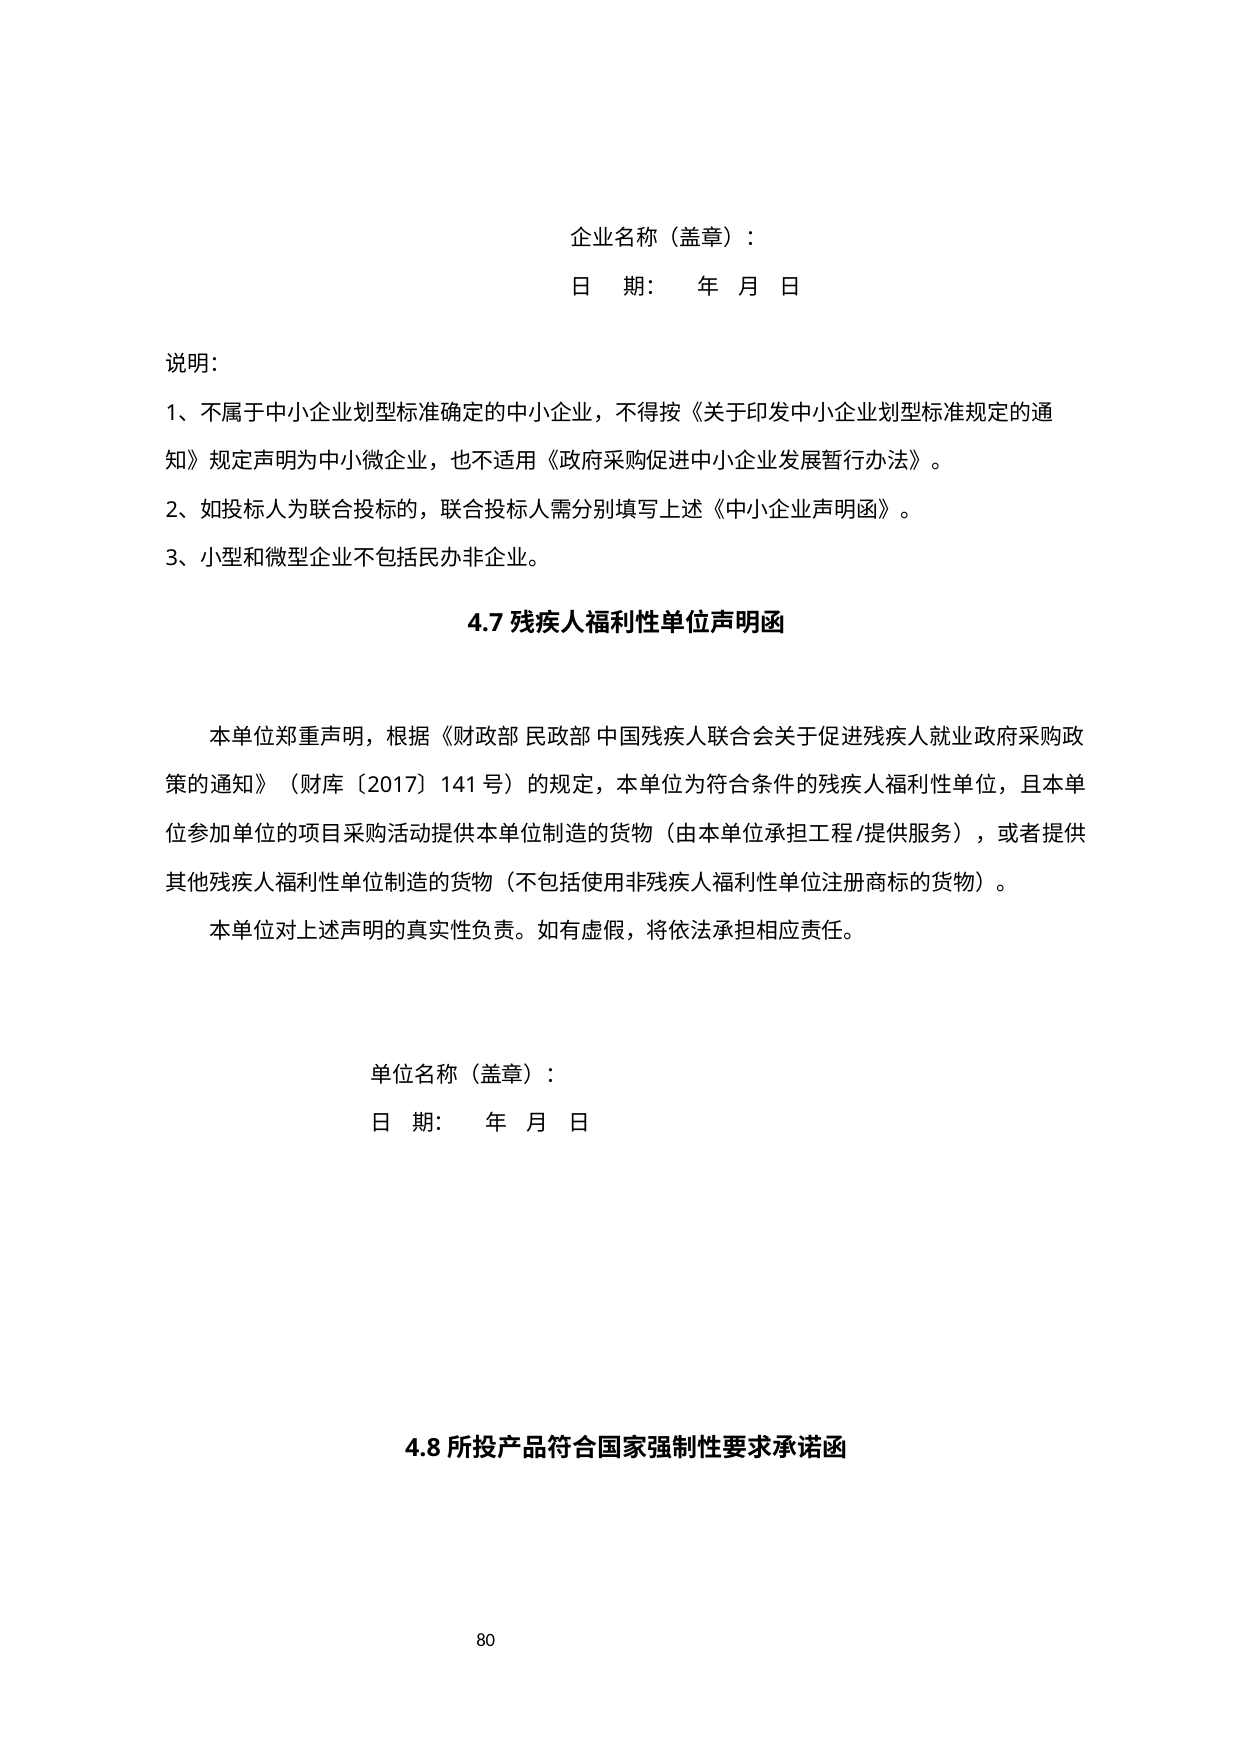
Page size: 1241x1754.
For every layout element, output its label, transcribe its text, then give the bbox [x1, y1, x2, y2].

text 1、不属于中小企业划型标准确定的中小企业，不得按《关于印发中小企业划型标准规定的通知》规定声明为中小微企业，也不适用《政府采购促进中小企业发展暂行办法》。 [165, 394, 1087, 475]
text 企业名称（盖章）： 日 期： 年 月 日 [570, 219, 1087, 301]
text 3、小型和微型企业不包括民办非企业。 [165, 539, 1087, 572]
text 单位名称（盖章）： [165, 1056, 1087, 1089]
text 2、如投标人为联合投标的，联合投标人需分别填写上述《中小企业声明函》。 [165, 491, 1087, 524]
text 本单位郑重声明，根据《财政部 民政部 中国残疾人联合会关于促进残疾人就业政府采购政策的通知》（财库〔2017〕141号）的规定，本单位为符合条件的残疾人福利性单位，且本单位参加单位的项目采购活动提供本单位制造的货物（由本单位承担工程/提供服务），或者提供其他残疾人福利性单位制造的货物（不包括使用非残疾人福利性单位注册商标的货物）。 [165, 718, 1087, 897]
text 4.7 残疾人福利性单位声明函 [165, 588, 1087, 653]
text 4.8 所投产品符合国家强制性要求承诺函 [165, 1413, 1087, 1478]
text 日 期： 年 月 日 [165, 1104, 1087, 1137]
text 本单位对上述声明的真实性负责。如有虚假，将依法承担相应责任。 [165, 913, 1087, 946]
text 说明： [165, 346, 1087, 378]
